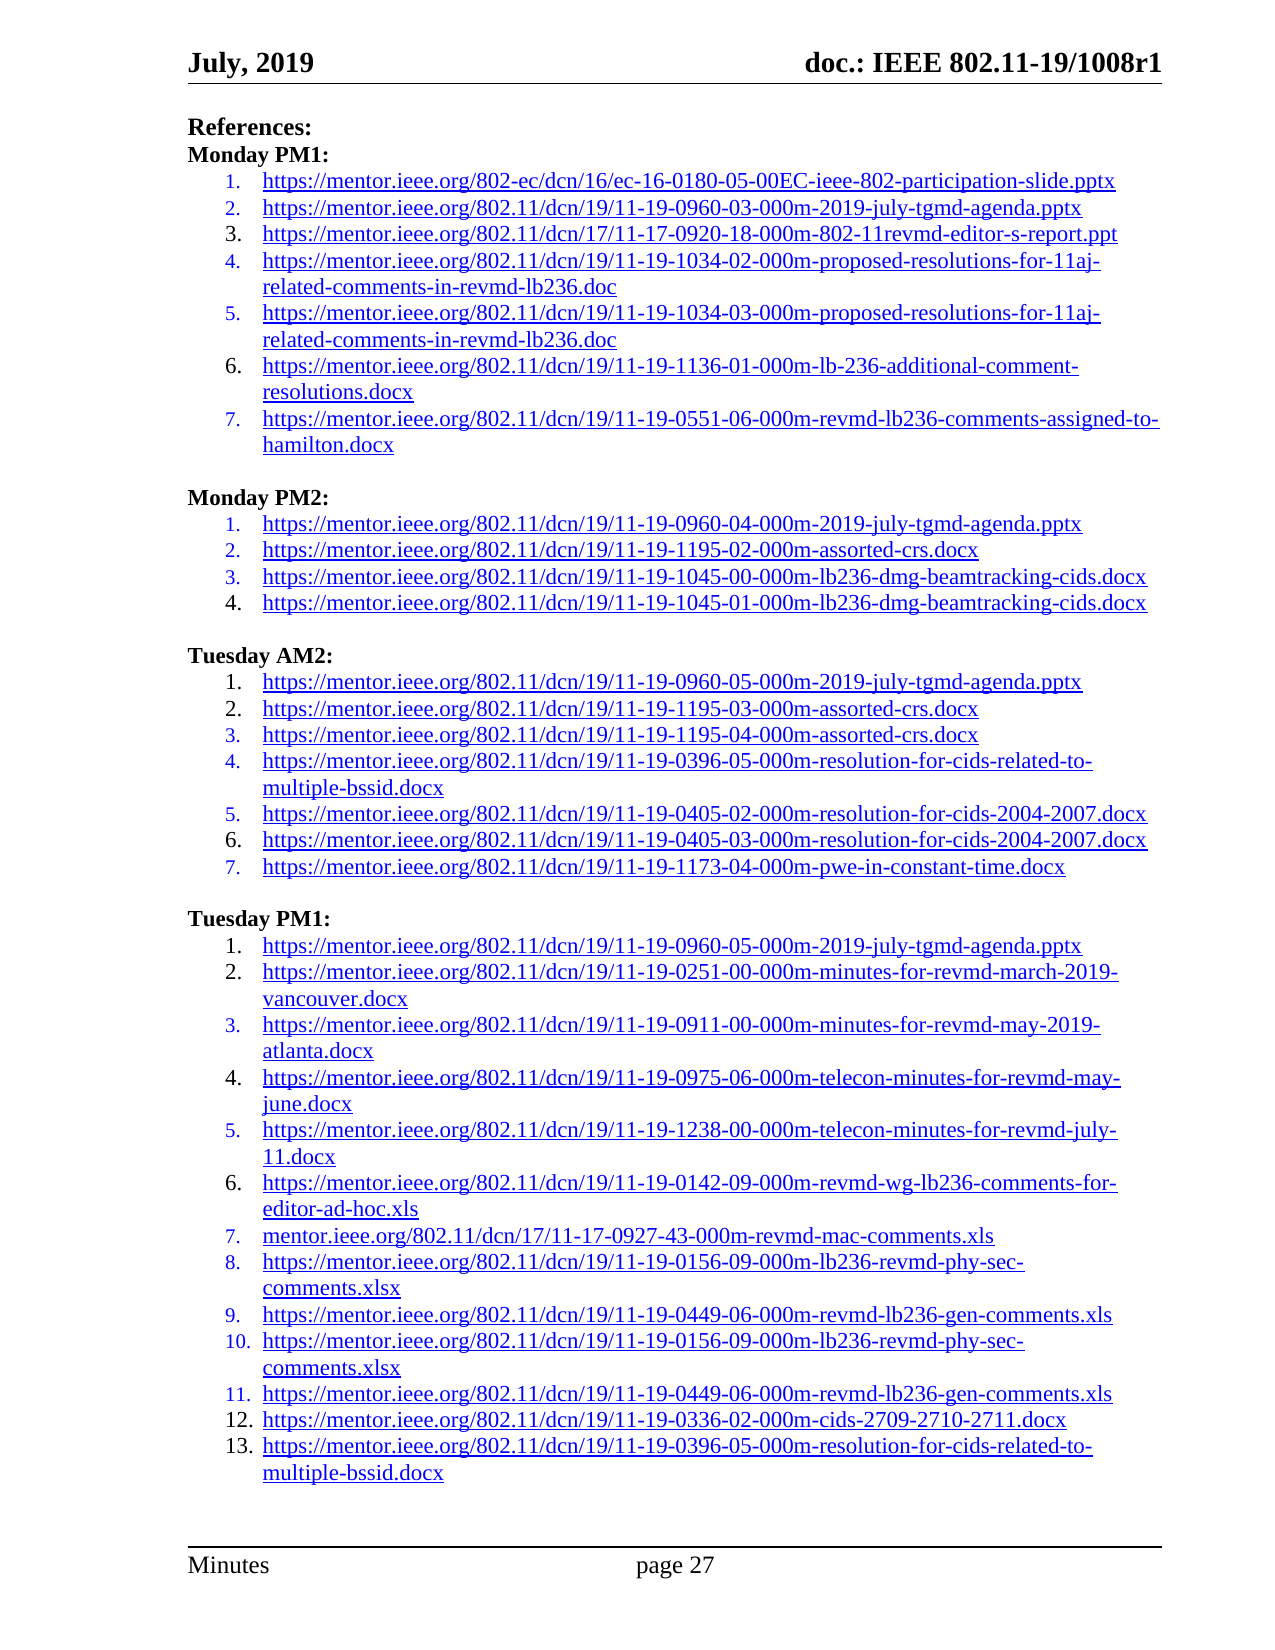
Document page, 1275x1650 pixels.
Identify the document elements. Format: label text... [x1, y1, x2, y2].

list https://mentor.ieee.org/802.11/dcn/19/11-19-1195-04-000m-assorted-crs.docx [225, 721, 1162, 747]
list https://mentor.ieee.org/802.11/dcn/19/11-19-0975-06-000m-telecon-minutes-for-revmd-may-june.docx [225, 1064, 1162, 1116]
list https://mentor.ieee.org/802.11/dcn/19/11-19-0960-04-000m-2019-july-tgmd-agenda.pptx [225, 510, 1162, 537]
list https://mentor.ieee.org/802.11/dcn/19/11-19-0405-02-000m-resolution-for-cids-2004-2007.docx [225, 800, 1162, 826]
list https://mentor.ieee.org/802.11/dcn/19/11-19-1034-03-000m-proposed-resolutions-for-11aj-related-comments-in-revmd-lb236.doc [225, 299, 1162, 352]
list https://mentor.ieee.org/802.11/dcn/19/11-19-1173-04-000m-pwe-in-constant-time.docx [225, 853, 1162, 879]
list https://mentor.ieee.org/802.11/dcn/19/11-19-0449-06-000m-revmd-lb236-gen-comments.xls [225, 1380, 1162, 1406]
list https://mentor.ieee.org/802.11/dcn/19/11-19-0156-09-000m-lb236-revmd-phy-sec-comments.xlsx [225, 1248, 1162, 1301]
list mentor.ieee.org/802.11/dcn/17/11-17-0927-43-000m-revmd-mac-comments.xls [225, 1222, 1162, 1248]
text Monday PM1: [187, 141, 1162, 168]
list https://mentor.ieee.org/802.11/dcn/19/11-19-0911-00-000m-minutes-for-revmd-may-2019-atlanta.docx [225, 1011, 1162, 1064]
list https://mentor.ieee.org/802.11/dcn/19/11-19-0336-02-000m-cids-2709-2710-2711.docx [225, 1406, 1162, 1433]
list https://mentor.ieee.org/802.11/dcn/19/11-19-1238-00-000m-telecon-minutes-for-revmd-july-11.docx [225, 1116, 1162, 1169]
list https://mentor.ieee.org/802.11/dcn/19/11-19-0396-05-000m-resolution-for-cids-related-to-multiple-bssid.docx [225, 1433, 1162, 1485]
list https://mentor.ieee.org/802.11/dcn/19/11-19-1195-02-000m-assorted-crs.docx [225, 537, 1162, 563]
list https://mentor.ieee.org/802.11/dcn/19/11-19-1195-03-000m-assorted-crs.docx [225, 695, 1162, 721]
list https://mentor.ieee.org/802.11/dcn/19/11-19-0251-00-000m-minutes-for-revmd-march-2019-vancouver.docx [225, 958, 1162, 1011]
list https://mentor.ieee.org/802.11/dcn/19/11-19-1136-01-000m-lb-236-additional-comment-resolutions.docx [225, 352, 1162, 405]
list https://mentor.ieee.org/802.11/dcn/19/11-19-0156-09-000m-lb236-revmd-phy-sec-comments.xlsx [225, 1327, 1162, 1380]
list https://mentor.ieee.org/802.11/dcn/19/11-19-0960-05-000m-2019-july-tgmd-agenda.pptx [225, 668, 1162, 695]
list https://mentor.ieee.org/802.11/dcn/19/11-19-1045-00-000m-lb236-dmg-beamtracking-cids.docx [225, 563, 1162, 589]
list https://mentor.ieee.org/802.11/dcn/19/11-19-0960-05-000m-2019-july-tgmd-agenda.pptx [225, 932, 1162, 958]
list https://mentor.ieee.org/802.11/dcn/19/11-19-1045-01-000m-lb236-dmg-beamtracking-cids.docx [225, 589, 1162, 616]
list https://mentor.ieee.org/802.11/dcn/19/11-19-0551-06-000m-revmd-lb236-comments-assigned-to-hamilton.docx [225, 405, 1162, 457]
text Tuesday AM2: [187, 642, 1162, 668]
list https://mentor.ieee.org/802-ec/dcn/16/ec-16-0180-05-00EC-ieee-802-participation-slide.pptx [225, 168, 1162, 194]
list https://mentor.ieee.org/802.11/dcn/19/11-19-0960-03-000m-2019-july-tgmd-agenda.pptx [225, 194, 1162, 220]
list https://mentor.ieee.org/802.11/dcn/19/11-19-0396-05-000m-resolution-for-cids-related-to-multiple-bssid.docx [225, 747, 1162, 800]
list https://mentor.ieee.org/802.11/dcn/19/11-19-1034-02-000m-proposed-resolutions-for-11aj-related-comments-in-revmd-lb236.doc [225, 247, 1162, 299]
list https://mentor.ieee.org/802.11/dcn/19/11-19-0142-09-000m-revmd-wg-lb236-comments-for-editor-ad-hoc.xls [225, 1169, 1162, 1222]
list https://mentor.ieee.org/802.11/dcn/17/11-17-0920-18-000m-802-11revmd-editor-s-report.ppt [225, 220, 1162, 247]
text Tuesday PM1: [187, 906, 1162, 932]
list https://mentor.ieee.org/802.11/dcn/19/11-19-0449-06-000m-revmd-lb236-gen-comments.xls [225, 1301, 1162, 1327]
list https://mentor.ieee.org/802.11/dcn/19/11-19-0405-03-000m-resolution-for-cids-2004-2007.docx [225, 826, 1162, 853]
text Monday PM2: [187, 484, 1162, 510]
text References: [187, 112, 1162, 141]
